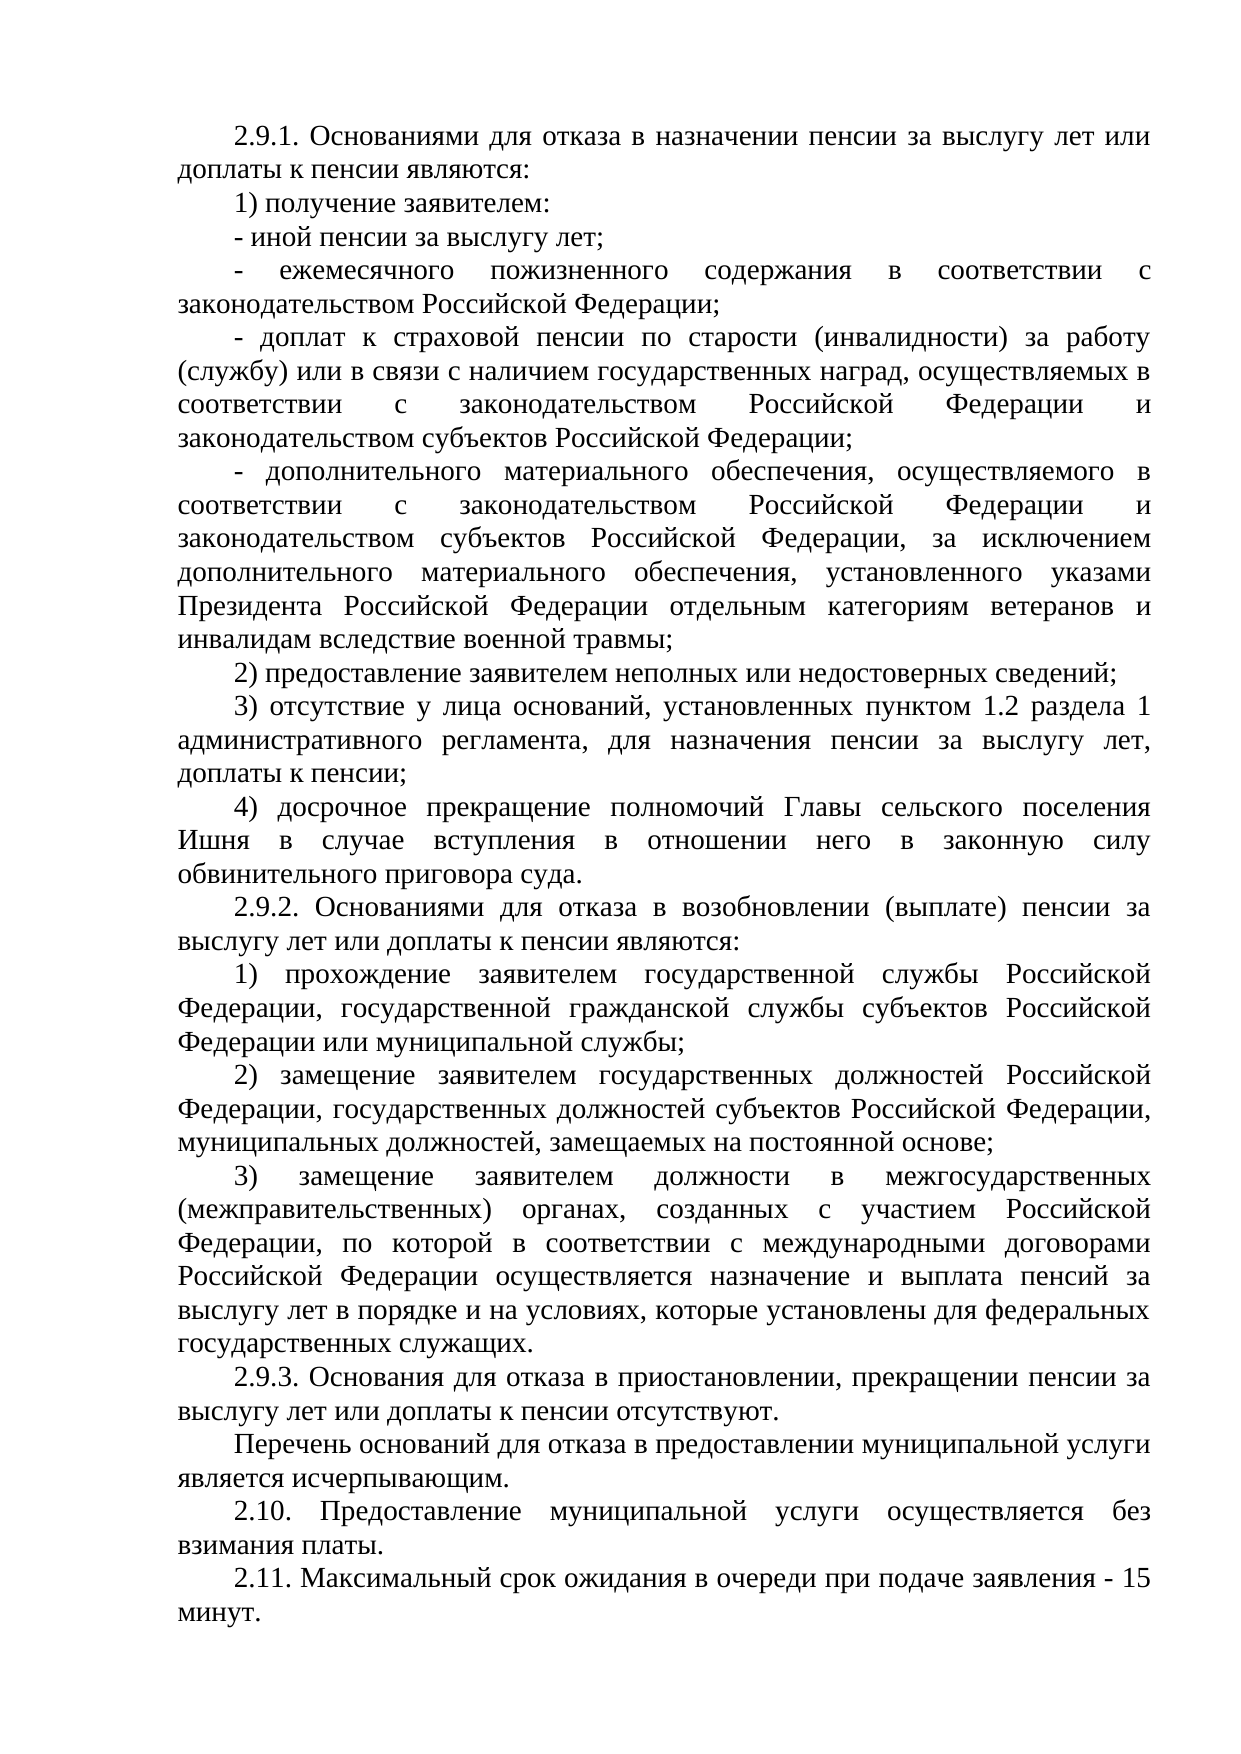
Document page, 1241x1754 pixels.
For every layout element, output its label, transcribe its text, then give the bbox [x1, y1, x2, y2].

text 2) предоставление заявителем неполных или недостоверных сведений; [177, 655, 1152, 688]
text 1) получение заявителем: [177, 185, 1152, 219]
text 3) отсутствие у лица оснований, установленных пунктом 1.2 раздела 1 административного регламента, для назначения пенсии за выслугу лет, доплаты к пенсии; [177, 688, 1152, 789]
text 2.9.1. Основаниями для отказа в назначении пенсии за выслугу лет или доплаты к пенсии являются: [177, 118, 1152, 185]
text 2.9.3. Основания для отказа в приостановлении, прекращении пенсии за выслугу лет или доплаты к пенсии отсутствуют. [177, 1359, 1152, 1426]
text 1) прохождение заявителем государственной службы Российской Федерации, государственной гражданской службы субъектов Российской Федерации или муниципальной службы; [177, 957, 1152, 1057]
text Перечень оснований для отказа в предоставлении муниципальной услуги является исчерпывающим. [177, 1426, 1152, 1493]
text - ежемесячного пожизненного содержания в соответствии с законодательством Российской Федерации; [177, 252, 1152, 319]
text 2.10. Предоставление муниципальной услуги осуществляется без взимания платы. [177, 1493, 1152, 1560]
text 2.9.2. Основаниями для отказа в возобновлении (выплате) пенсии за выслугу лет или доплаты к пенсии являются: [177, 889, 1152, 957]
text 4) досрочное прекращение полномочий Главы сельского поселения Ишня в случае вступления в отношении него в законную силу обвинительного приговора суда. [177, 789, 1152, 889]
text 2) замещение заявителем государственных должностей Российской Федерации, государственных должностей субъектов Российской Федерации, муниципальных должностей, замещаемых на постоянной основе; [177, 1057, 1152, 1158]
text 3) замещение заявителем должности в межгосударственных (межправительственных) органах, созданных с участием Российской Федерации, по которой в соответствии с международными договорами Российской Федерации осуществляется назначение и выплата пенсий за выслугу лет в порядке и на условиях, которые установлены для федеральных государственных служащих. [177, 1158, 1152, 1359]
text - доплат к страховой пенсии по старости (инвалидности) за работу (службу) или в связи с наличием государственных наград, осуществляемых в соответствии с законодательством Российской Федерации и законодательством субъектов Российской Федерации; [177, 319, 1152, 453]
text 2.11. Максимальный срок ожидания в очереди при подаче заявления - 15 минут. [177, 1560, 1152, 1627]
text - иной пенсии за выслугу лет; [177, 219, 1152, 252]
text - дополнительного материального обеспечения, осуществляемого в соответствии с законодательством Российской Федерации и законодательством субъектов Российской Федерации, за исключением дополнительного материального обеспечения, установленного указами Президента Российской Федерации отдельным категориям ветеранов и инвалидам вследствие военной травмы; [177, 453, 1152, 655]
